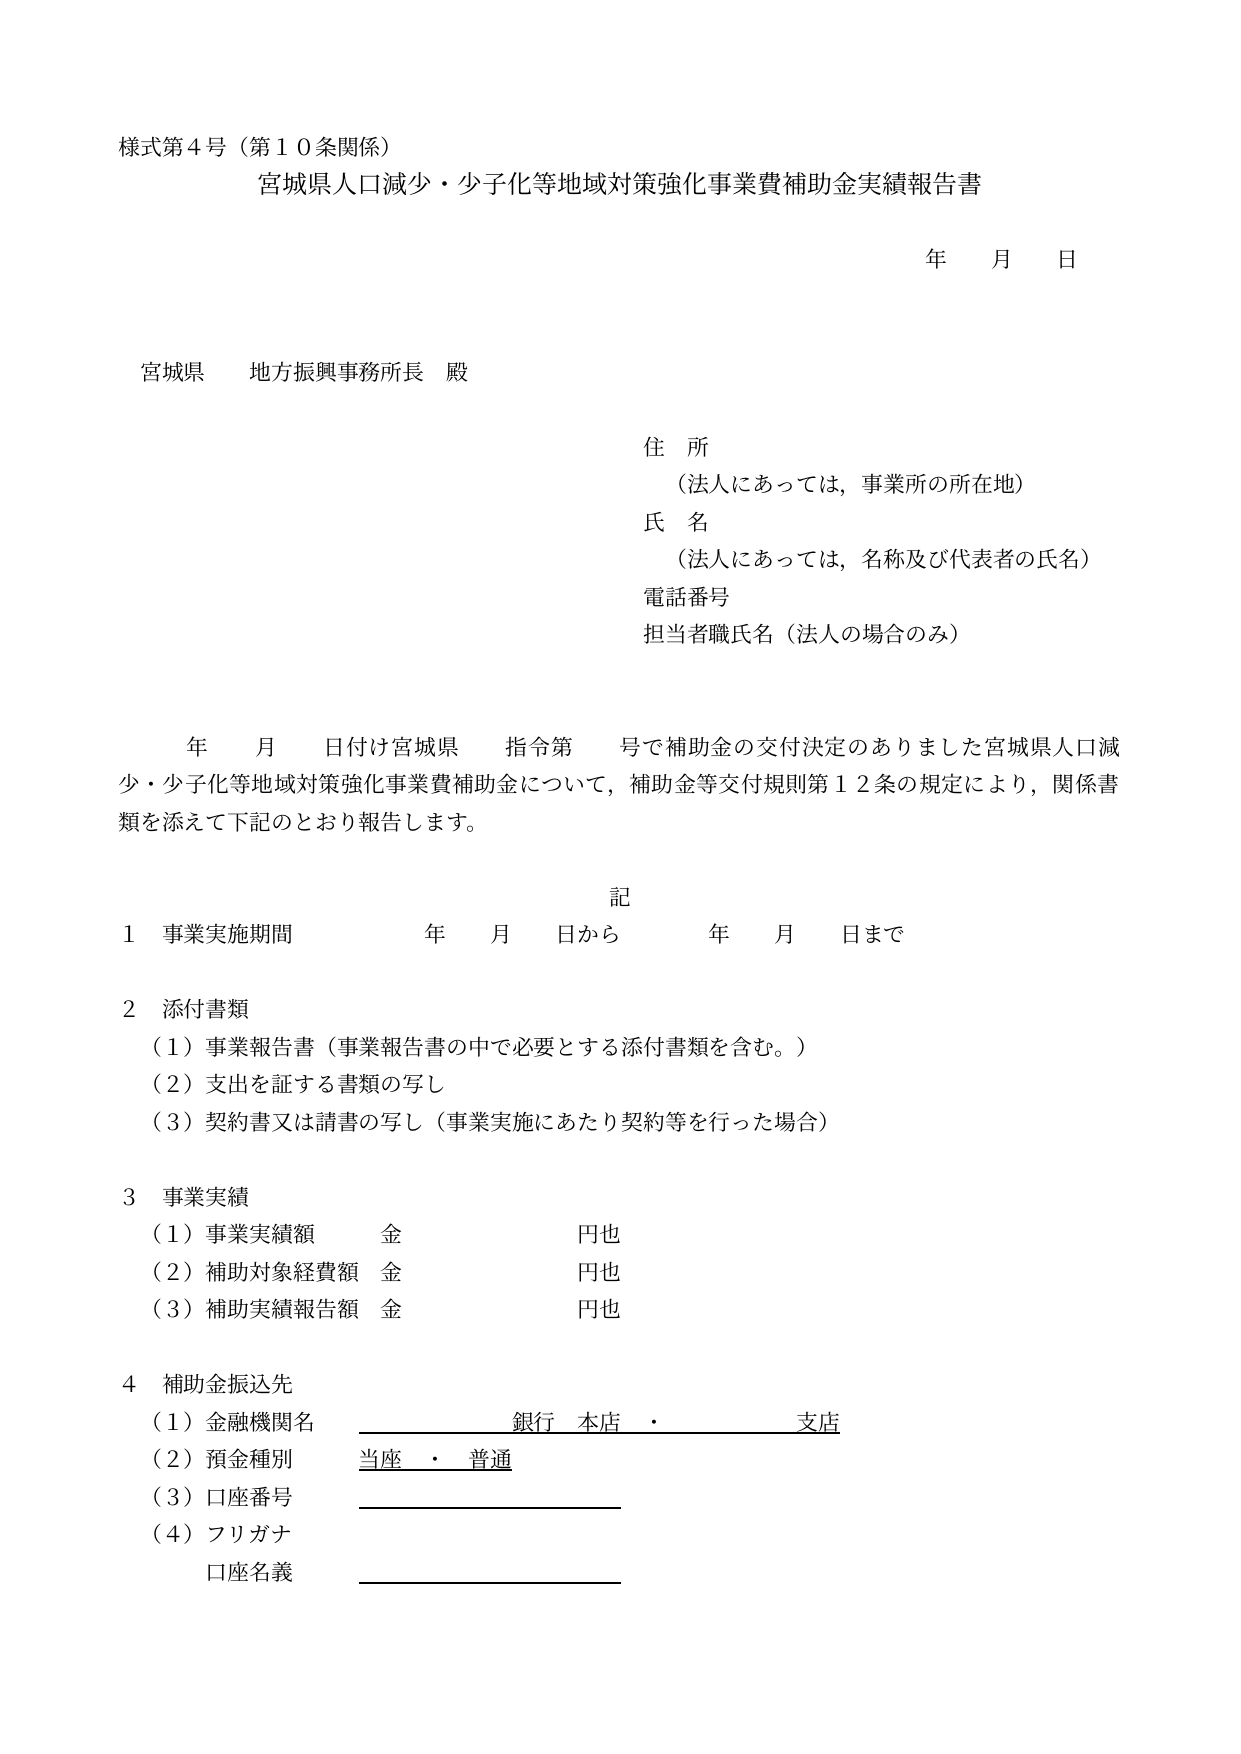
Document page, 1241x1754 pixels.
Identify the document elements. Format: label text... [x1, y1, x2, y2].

text （４）フリガナ [118, 1514, 1122, 1552]
text 宮城県 地方振興事務所長 殿 [118, 352, 1122, 389]
text 氏 名 [118, 502, 1122, 539]
text 年 月 日付け宮城県 指令第 号で補助金の交付決定のありました宮城県人口減少・少子化等地域対策強化事業費補助金について，補助金等交付規則第１２条の規定により，関係書類を添えて下記のとおり報告します。 [118, 727, 1122, 839]
text （２）預金種別 当座 ・ 普通 [118, 1439, 1122, 1477]
text （１）事業実績額 金 円也 [118, 1214, 1122, 1252]
text （１）事業報告書（事業報告書の中で必要とする添付書類を含む。） [118, 1027, 1122, 1064]
text （１）金融機関名 銀行 本店 ・ 支店 [118, 1402, 1122, 1439]
text 担当者職氏名（法人の場合のみ） [118, 614, 1122, 652]
text （３）口座番号 [118, 1477, 1122, 1514]
text 年 月 日 [118, 239, 1078, 277]
text ３ 事業実績 [118, 1177, 1122, 1214]
text 様式第４号（第１０条関係） [118, 127, 1122, 164]
text （３）補助実績報告額 金 円也 [118, 1289, 1122, 1327]
text （法人にあっては，事業所の所在地） [118, 464, 1122, 502]
text 口座名義 [118, 1552, 1122, 1589]
text （２）支出を証する書類の写し [118, 1064, 1122, 1102]
text （３）契約書又は請書の写し（事業実施にあたり契約等を行った場合） [118, 1102, 1122, 1139]
text （２）補助対象経費額 金 円也 [118, 1252, 1122, 1289]
text ４ 補助金振込先 [118, 1364, 1122, 1402]
text 電話番号 [118, 577, 1122, 614]
text （法人にあっては，名称及び代表者の氏名） [118, 539, 1122, 577]
text 記 [118, 877, 1122, 914]
text ２ 添付書類 [118, 989, 1122, 1027]
text １ 事業実施期間 年 月 日から 年 月 日まで [118, 914, 1122, 952]
text 住 所 [118, 427, 1122, 464]
text 宮城県人口減少・少子化等地域対策強化事業費補助金実績報告書 [118, 164, 1122, 202]
